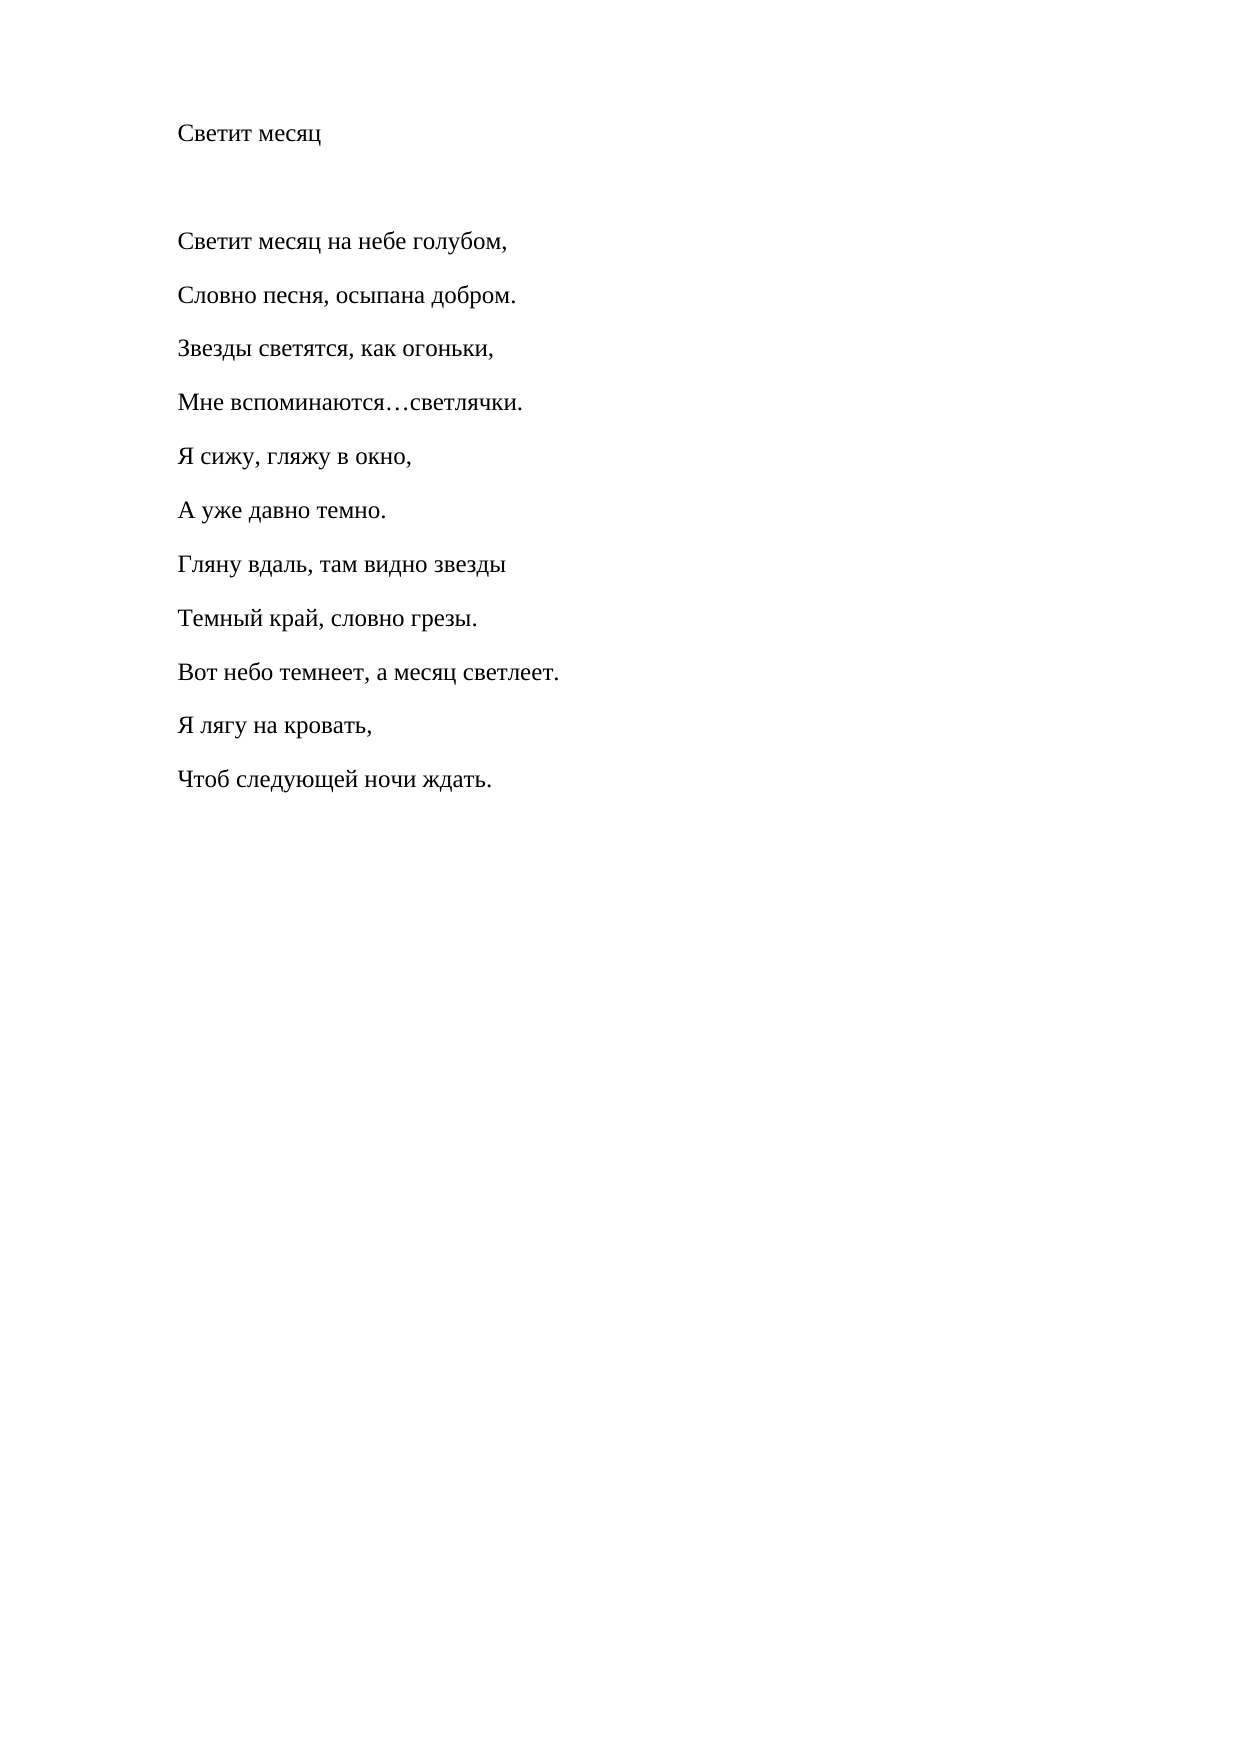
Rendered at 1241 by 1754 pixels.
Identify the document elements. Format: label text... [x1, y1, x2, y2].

text Звезды светятся, как огоньки, [177, 333, 1152, 362]
text Светит месяц [177, 118, 1152, 147]
text Чтоб следующей ночи ждать. [177, 764, 1152, 793]
text Темный край, словно грезы. [177, 603, 1152, 632]
text Словно песня, осыпана добром. [177, 280, 1152, 308]
text Я лягу на кровать, [177, 711, 1152, 739]
text А уже давно темно. [177, 495, 1152, 524]
text Вот небо темнеет, а месяц светлеет. [177, 657, 1152, 685]
text Светит месяц на небе голубом, [177, 226, 1152, 254]
text Мне вспоминаются…светлячки. [177, 387, 1152, 416]
text Я сижу, гляжу в окно, [177, 441, 1152, 470]
text Гляну вдаль, там видно звезды [177, 549, 1152, 578]
